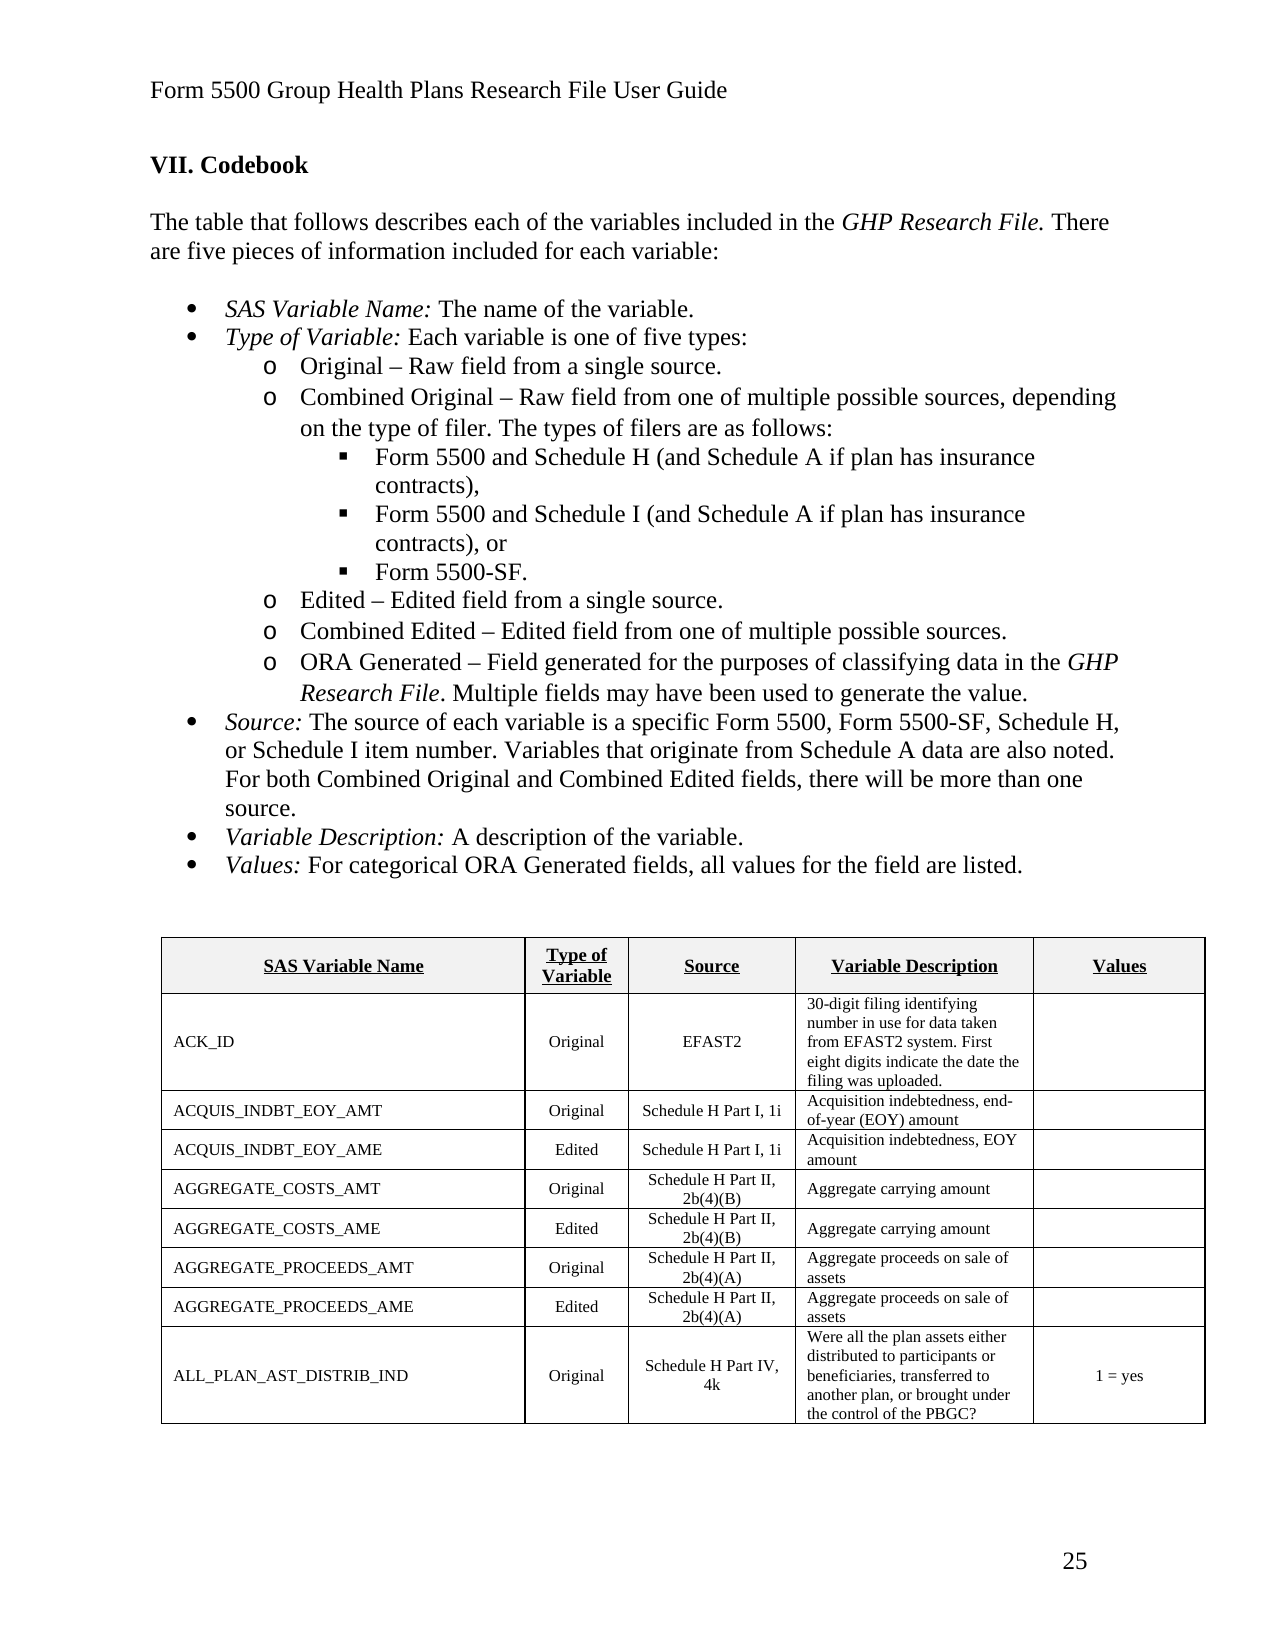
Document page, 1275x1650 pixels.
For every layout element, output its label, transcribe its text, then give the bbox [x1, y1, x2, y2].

table_cell AGGREGATE_PROCEEDS_AME [162, 1288, 524, 1326]
list Combined Original – Raw field from one of multiple possible sources, depending on the type of filer. The types of filers are as follows: [262, 382, 1125, 442]
table_cell 30-digit filing identifying number in use for data taken from EFAST2 system. First eight digits indicate the date the filing was uploaded. [796, 994, 1033, 1090]
table_cell [1034, 1248, 1204, 1287]
table_cell [1034, 1170, 1204, 1208]
table_cell Original [526, 1170, 628, 1208]
table_header SAS Variable Name [162, 938, 524, 993]
table_cell Edited [526, 1130, 628, 1168]
table_cell Original [526, 1091, 628, 1129]
table_cell Were all the plan assets either distributed to participants or beneficiaries, transferred to another plan, or brought under the control of the PBGC? [796, 1327, 1033, 1423]
table_cell Schedule H Part II, 2b(4)(A) [629, 1248, 795, 1287]
table_cell Acquisition indebtedness, end-of-year (EOY) amount [796, 1091, 1033, 1129]
list Form 5500-SF. [337, 557, 1125, 585]
table_cell Schedule H Part II, 2b(4)(B) [629, 1170, 795, 1208]
table_cell Original [526, 994, 628, 1090]
list Form 5500 and Schedule I (and Schedule A if plan has insurance contracts), or [337, 499, 1125, 557]
table_cell Aggregate proceeds on sale of assets [796, 1248, 1033, 1287]
table_cell ALL_PLAN_AST_DISTRIB_IND [162, 1327, 524, 1423]
table_cell [1034, 1130, 1204, 1168]
list Original – Raw field from a single source. [262, 351, 1125, 382]
subtitle VII. Codebook [150, 150, 1125, 179]
table_cell Aggregate carrying amount [796, 1170, 1033, 1208]
list Combined Edited – Edited field from one of multiple possible sources. [262, 616, 1125, 647]
table_cell 1 = yes [1034, 1327, 1204, 1423]
table_header Values [1034, 938, 1204, 993]
table_header Type of Variable [526, 938, 628, 993]
table_cell Schedule H Part II, 2b(4)(B) [629, 1209, 795, 1247]
table_cell EFAST2 [629, 994, 795, 1090]
list Variable Description: A description of the variable. [187, 822, 1125, 850]
list Type of Variable: Each variable is one of five types: [187, 322, 1125, 351]
table_cell Original [526, 1248, 628, 1287]
table_cell AGGREGATE_COSTS_AME [162, 1209, 524, 1247]
list SAS Variable Name: The name of the variable. [187, 294, 1125, 322]
table_cell AGGREGATE_COSTS_AMT [162, 1170, 524, 1208]
list Edited – Edited field from a single source. [262, 585, 1125, 616]
list ORA Generated – Field generated for the purposes of classifying data in the GHP Research File. Multiple fields may have been used to generate the value. [262, 647, 1125, 707]
table_cell ACQUIS_INDBT_EOY_AMT [162, 1091, 524, 1129]
table_cell AGGREGATE_PROCEEDS_AMT [162, 1248, 524, 1287]
list Form 5500 and Schedule H (and Schedule A if plan has insurance contracts), [337, 442, 1125, 499]
table_cell Aggregate proceeds on sale of assets [796, 1288, 1033, 1326]
table_cell Schedule H Part I, 1i [629, 1130, 795, 1168]
table_cell Aggregate carrying amount [796, 1209, 1033, 1247]
table_cell ACK_ID [162, 994, 524, 1090]
table_cell Schedule H Part IV, 4k [629, 1327, 795, 1423]
table_cell [1034, 994, 1204, 1090]
table_cell Schedule H Part II, 2b(4)(A) [629, 1288, 795, 1326]
table_cell [1034, 1209, 1204, 1247]
table_cell Original [526, 1327, 628, 1423]
table_cell Edited [526, 1209, 628, 1247]
table_header Source [629, 938, 795, 993]
list Source: The source of each variable is a specific Form 5500, Form 5500-SF, Schedule H, or Schedule I item number. Variables that originate from Schedule A data are also noted. For both Combined Original and Combined Edited fields, there will be more than one source. [187, 707, 1125, 822]
text The table that follows describes each of the variables included in the GHP Research File. There are five pieces of information included for each variable: [150, 207, 1125, 265]
table_cell Schedule H Part I, 1i [629, 1091, 795, 1129]
table_cell Acquisition indebtedness, EOY amount [796, 1130, 1033, 1168]
table_cell [1034, 1288, 1204, 1326]
table_header Variable Description [796, 938, 1033, 993]
table_cell Edited [526, 1288, 628, 1326]
table_cell [1034, 1091, 1204, 1129]
table_cell ACQUIS_INDBT_EOY_AME [162, 1130, 524, 1168]
list Values: For categorical ORA Generated fields, all values for the field are listed. [187, 850, 1125, 879]
